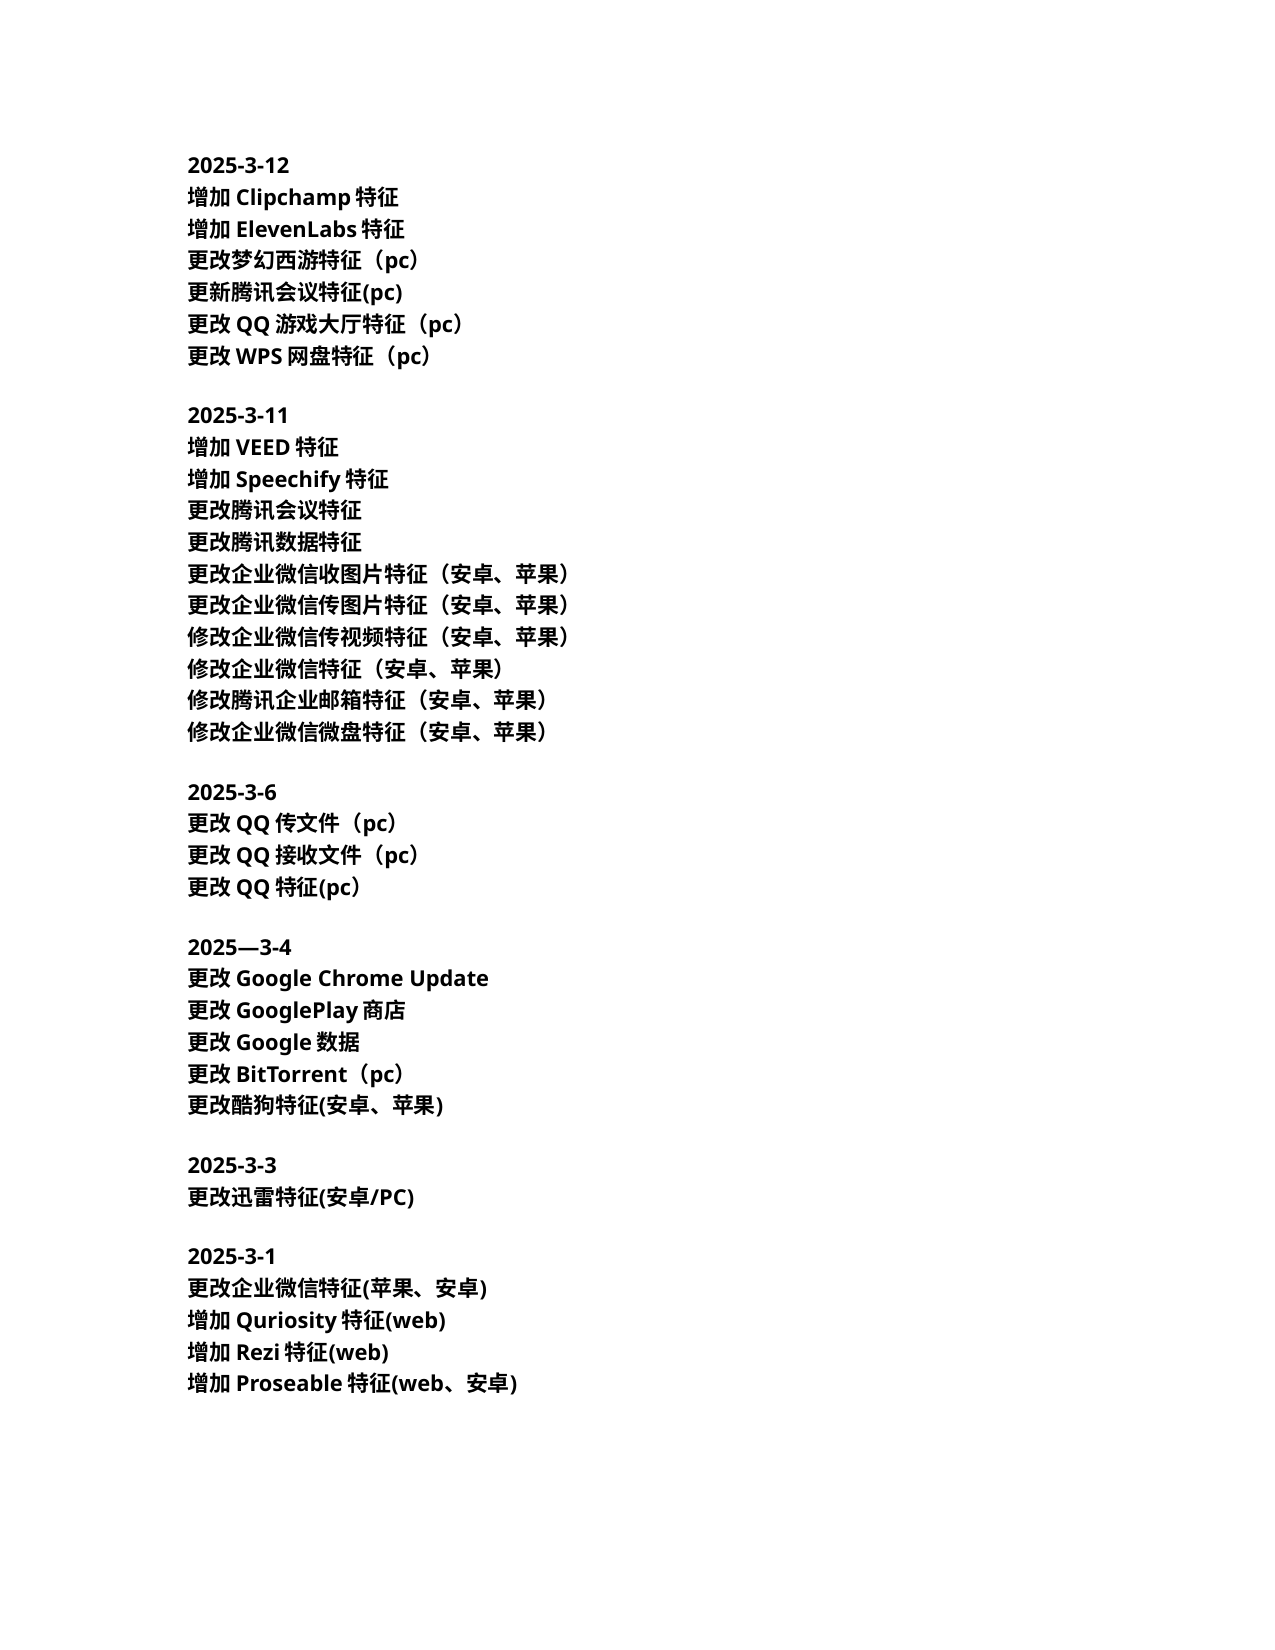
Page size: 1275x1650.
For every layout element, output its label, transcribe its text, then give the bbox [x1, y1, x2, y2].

text 增加VEED特征 [187, 430, 1087, 462]
text 更改腾讯数据特征 [187, 525, 1087, 557]
text 增加Quriosity特征(web) [187, 1303, 1087, 1335]
text 2025-3-12 [187, 150, 1087, 180]
text 更改梦幻西游特征（pc） [187, 243, 1087, 275]
text 更改QQ传文件（pc） [187, 806, 1087, 838]
text 增加Speechify特征 [187, 462, 1087, 493]
text 修改企业微信微盘特征（安卓、苹果） [187, 715, 1087, 747]
text 更改腾讯会议特征 [187, 493, 1087, 525]
text 更改QQ特征(pc） [187, 870, 1087, 902]
text 更改企业微信特征(苹果、安卓) [187, 1271, 1087, 1303]
text 修改腾讯企业邮箱特征（安卓、苹果） [187, 683, 1087, 715]
text 2025-3-3 [187, 1150, 1087, 1180]
text 更改企业微信收图片特征（安卓、苹果） [187, 557, 1087, 588]
text 2025-3-6 [187, 777, 1087, 806]
text 2025—3-4 [187, 932, 1087, 961]
text 增加Clipchamp特征 [187, 180, 1087, 212]
text 更改WPS网盘特征（pc） [187, 339, 1087, 370]
text 修改企业微信特征（安卓、苹果） [187, 652, 1087, 683]
text 更改Google数据 [187, 1025, 1087, 1057]
text 更改GooglePlay商店 [187, 993, 1087, 1025]
text 更改Google Chrome Update [187, 961, 1087, 993]
text 2025-3-1 [187, 1241, 1087, 1271]
text 增加Proseable特征(web、安卓) [187, 1366, 1087, 1398]
text 更改企业微信传图片特征（安卓、苹果） [187, 588, 1087, 620]
text 增加Rezi特征(web) [187, 1335, 1087, 1366]
text 2025-3-11 [187, 400, 1087, 430]
text 更改BitTorrent（pc） [187, 1057, 1087, 1088]
text 修改企业微信传视频特征（安卓、苹果） [187, 620, 1087, 652]
text 更改酷狗特征(安卓、苹果) [187, 1088, 1087, 1120]
text 更改迅雷特征(安卓/PC) [187, 1180, 1087, 1212]
text 更新腾讯会议特征(pc) [187, 275, 1087, 307]
text 增加ElevenLabs特征 [187, 212, 1087, 243]
text 更改QQ游戏大厅特征（pc） [187, 307, 1087, 339]
text 更改QQ接收文件（pc） [187, 838, 1087, 870]
